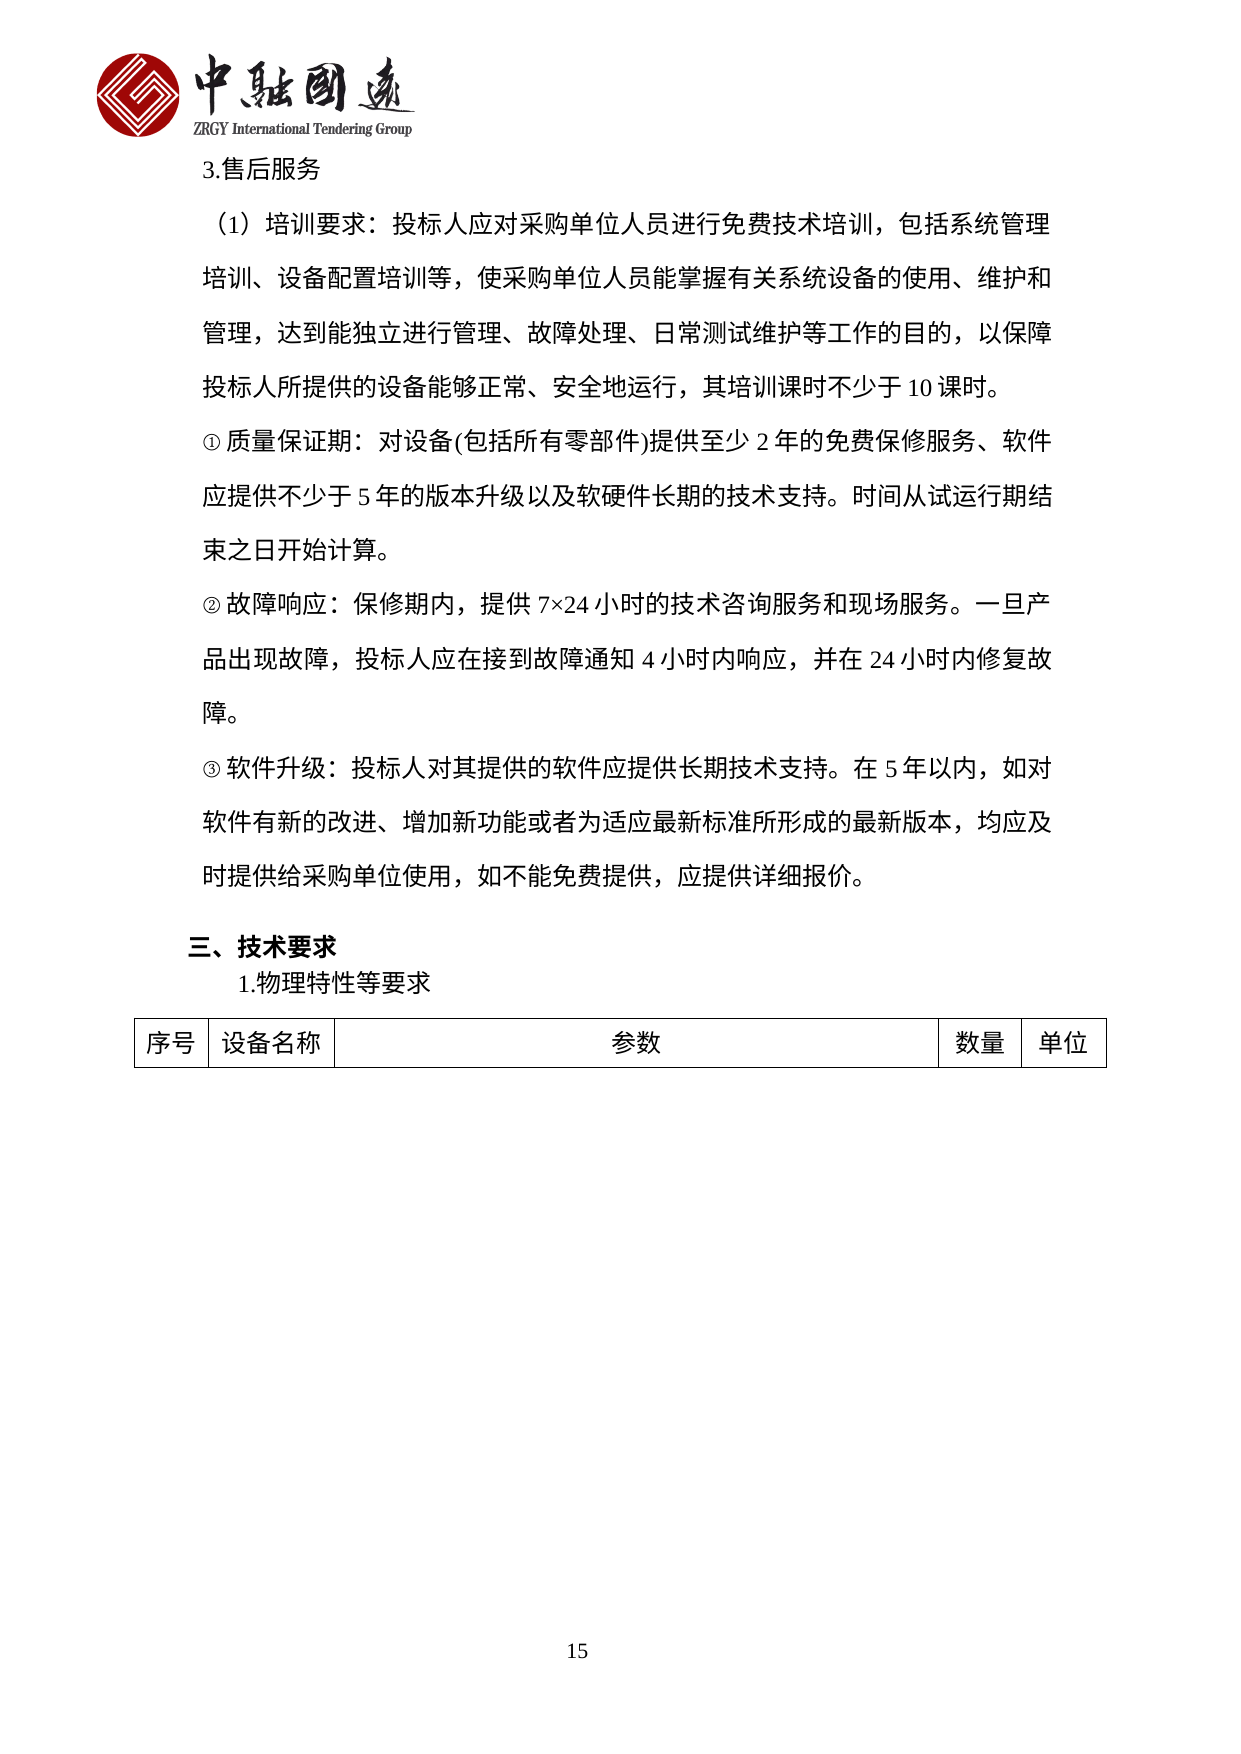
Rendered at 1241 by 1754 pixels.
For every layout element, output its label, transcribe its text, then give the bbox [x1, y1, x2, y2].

table_header 单位 [1022, 1019, 1106, 1067]
table_header 参数 [335, 1019, 938, 1067]
picture [93, 48, 420, 142]
table_header 设备名称 [209, 1019, 334, 1067]
text （1）培训要求：投标人应对采购单位人员进行免费技术培训，包括系统管理培训、设备配置培训等，使采购单位人员能掌握有关系统设备的使用、维护和管理，达到能独立进行管理、故障处理、日常测试维护等工作的目的，以保障投标人所提供的设备能够正常、安全地运行，其培训课时不少于10课时。 [202, 204, 1053, 404]
table_header 序号 [135, 1019, 208, 1067]
text 1.物理特性等要求 [187, 963, 1053, 999]
text 3.售后服务 [202, 150, 1053, 186]
text ②故障响应：保修期内，提供7×24小时的技术咨询服务和现场服务。一旦产品出现故障，投标人应在接到故障通知4小时内响应，并在24小时内修复故障。 [202, 585, 1053, 730]
table_header 数量 [939, 1019, 1021, 1067]
text ③软件升级：投标人对其提供的软件应提供长期技术支持。在5年以内，如对软件有新的改进、增加新功能或者为适应最新标准所形成的最新版本，均应及时提供给采购单位使用，如不能免费提供，应提供详细报价。 [202, 748, 1053, 893]
text 三、技术要求 [187, 911, 1053, 963]
text ①质量保证期：对设备(包括所有零部件)提供至少 2年的免费保修服务、软件应提供不少于5年的版本升级以及软硬件长期的技术支持。时间从试运行期结束之日开始计算。 [202, 422, 1053, 567]
